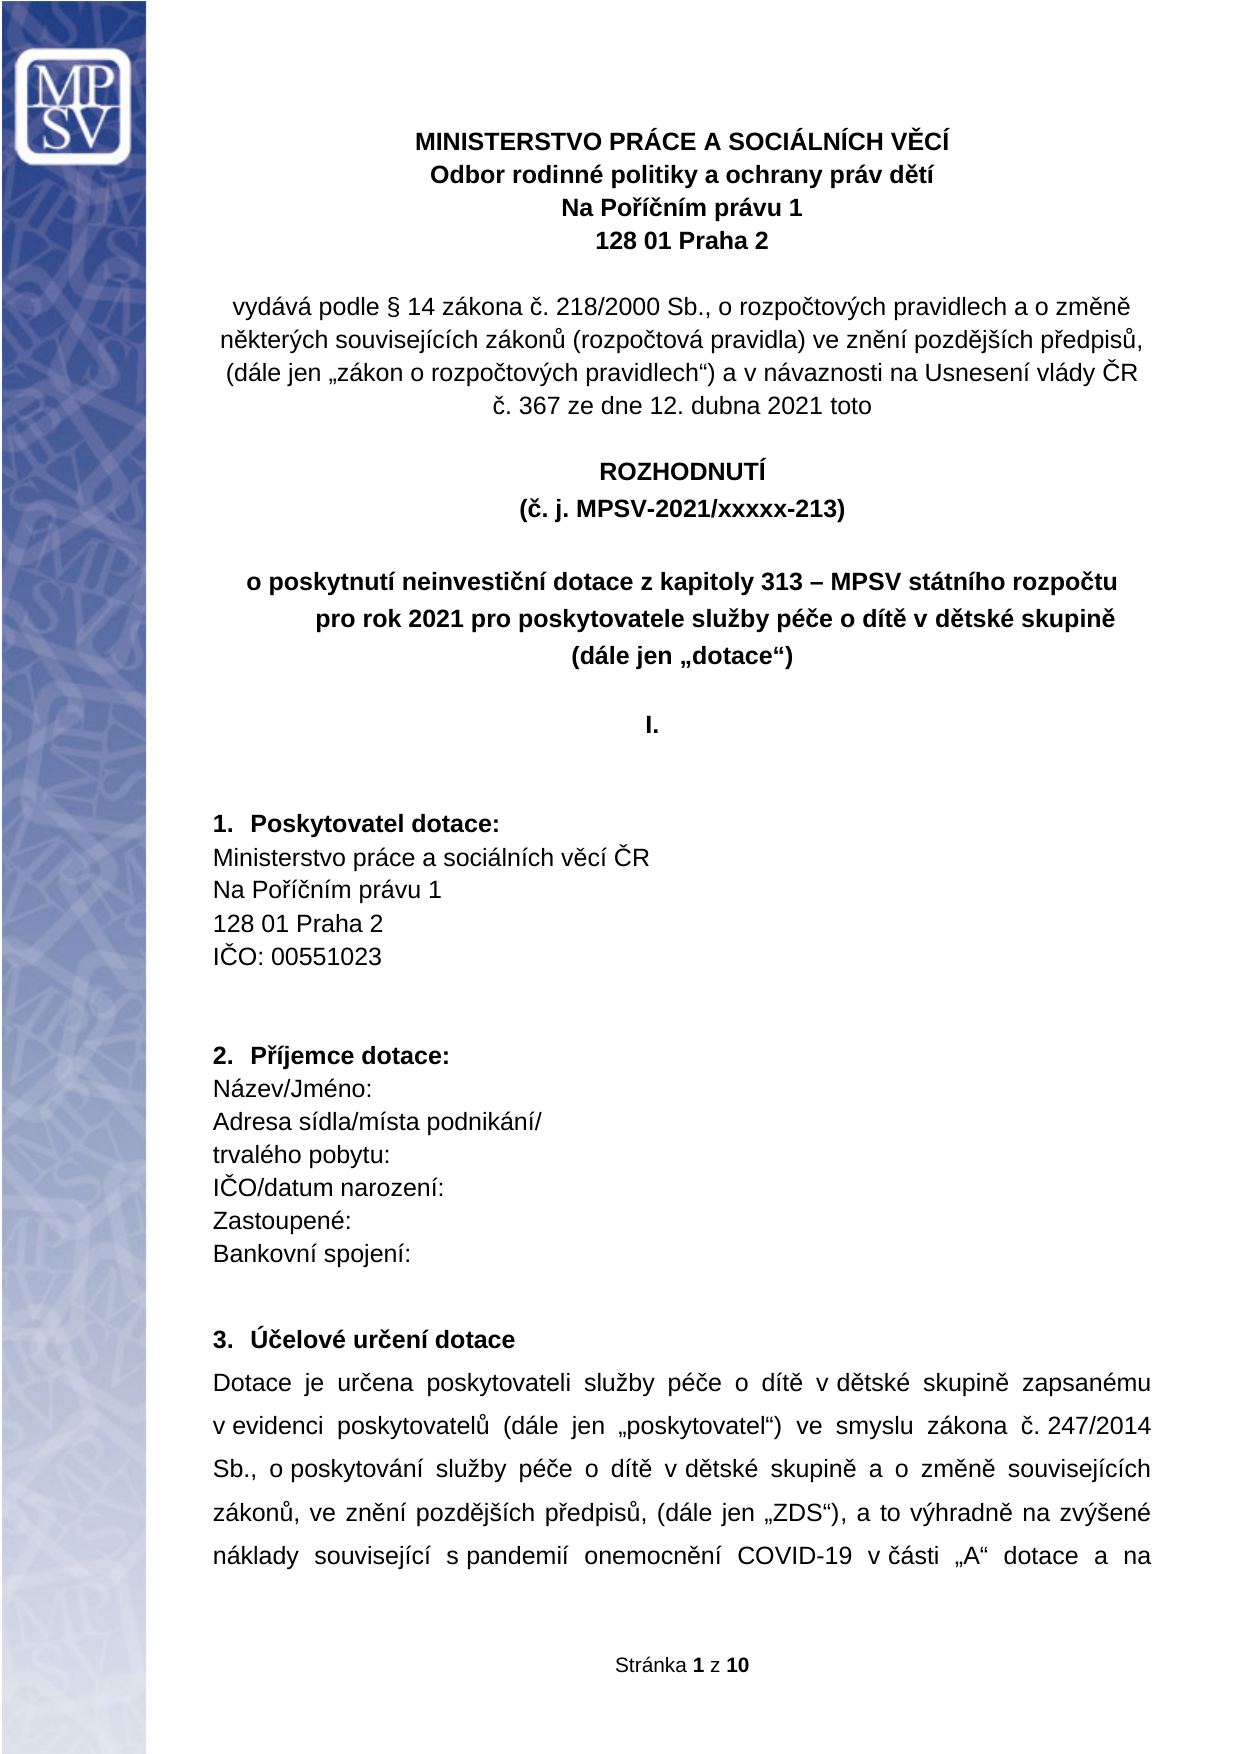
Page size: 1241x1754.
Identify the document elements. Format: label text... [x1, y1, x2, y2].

text Ministerstvo práce a sociálních věcí ČR [213, 842, 1152, 871]
list Poskytovatel dotace: [213, 809, 1152, 838]
text (č. j. MPSV-2021/xxxxx-213) [217, 493, 1147, 522]
picture [2, 1, 147, 1754]
text vydává podle § 14 zákona č. 218/2000 Sb., o rozpočtových pravidlech a o změně některých souvisejících zákonů (rozpočtová pravidla) ve znění pozdějších předpisů, (dále jen „zákon o rozpočtových pravidlech“) a v návaznosti na Usnesení vlády ČR č. 367 ze dne 12. dubna 2021 toto [213, 292, 1152, 419]
text 128 01 Praha 2 [213, 226, 1152, 254]
text Zastoupené: [213, 1206, 1152, 1234]
text o poskytnutí neinvestiční dotace z kapitoly 313 – MPSV státního rozpočtu pro rok 2021 pro poskytovatele služby péče o dítě v dětské skupině [217, 567, 1147, 633]
list Příjemce dotace: [213, 1041, 1152, 1069]
text IČO/datum narození: [213, 1173, 1152, 1201]
text trvalého pobytu: [213, 1140, 1152, 1168]
text Adresa sídla/místa podnikání/ [213, 1107, 1152, 1135]
text Na Poříčním právu 1 [213, 193, 1152, 221]
subtitle MINISTERSTVO PRÁCE A SOCIÁLNÍCH VĚCÍ [213, 127, 1152, 155]
text Bankovní spojení: [213, 1239, 1152, 1267]
list Účelové určení dotace [213, 1325, 1152, 1354]
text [213, 1368, 1152, 1569]
text 128 01 Praha 2 [213, 908, 1152, 937]
text Název/Jméno: [213, 1074, 1152, 1102]
text Na Poříčním právu 1 [213, 876, 1152, 904]
text ROZHODNUTÍ [217, 457, 1147, 486]
text Odbor rodinné politiky a ochrany práv dětí [213, 159, 1152, 188]
text (dále jen „dotace“) [217, 641, 1147, 669]
text IČO: 00551023 [213, 942, 1152, 970]
